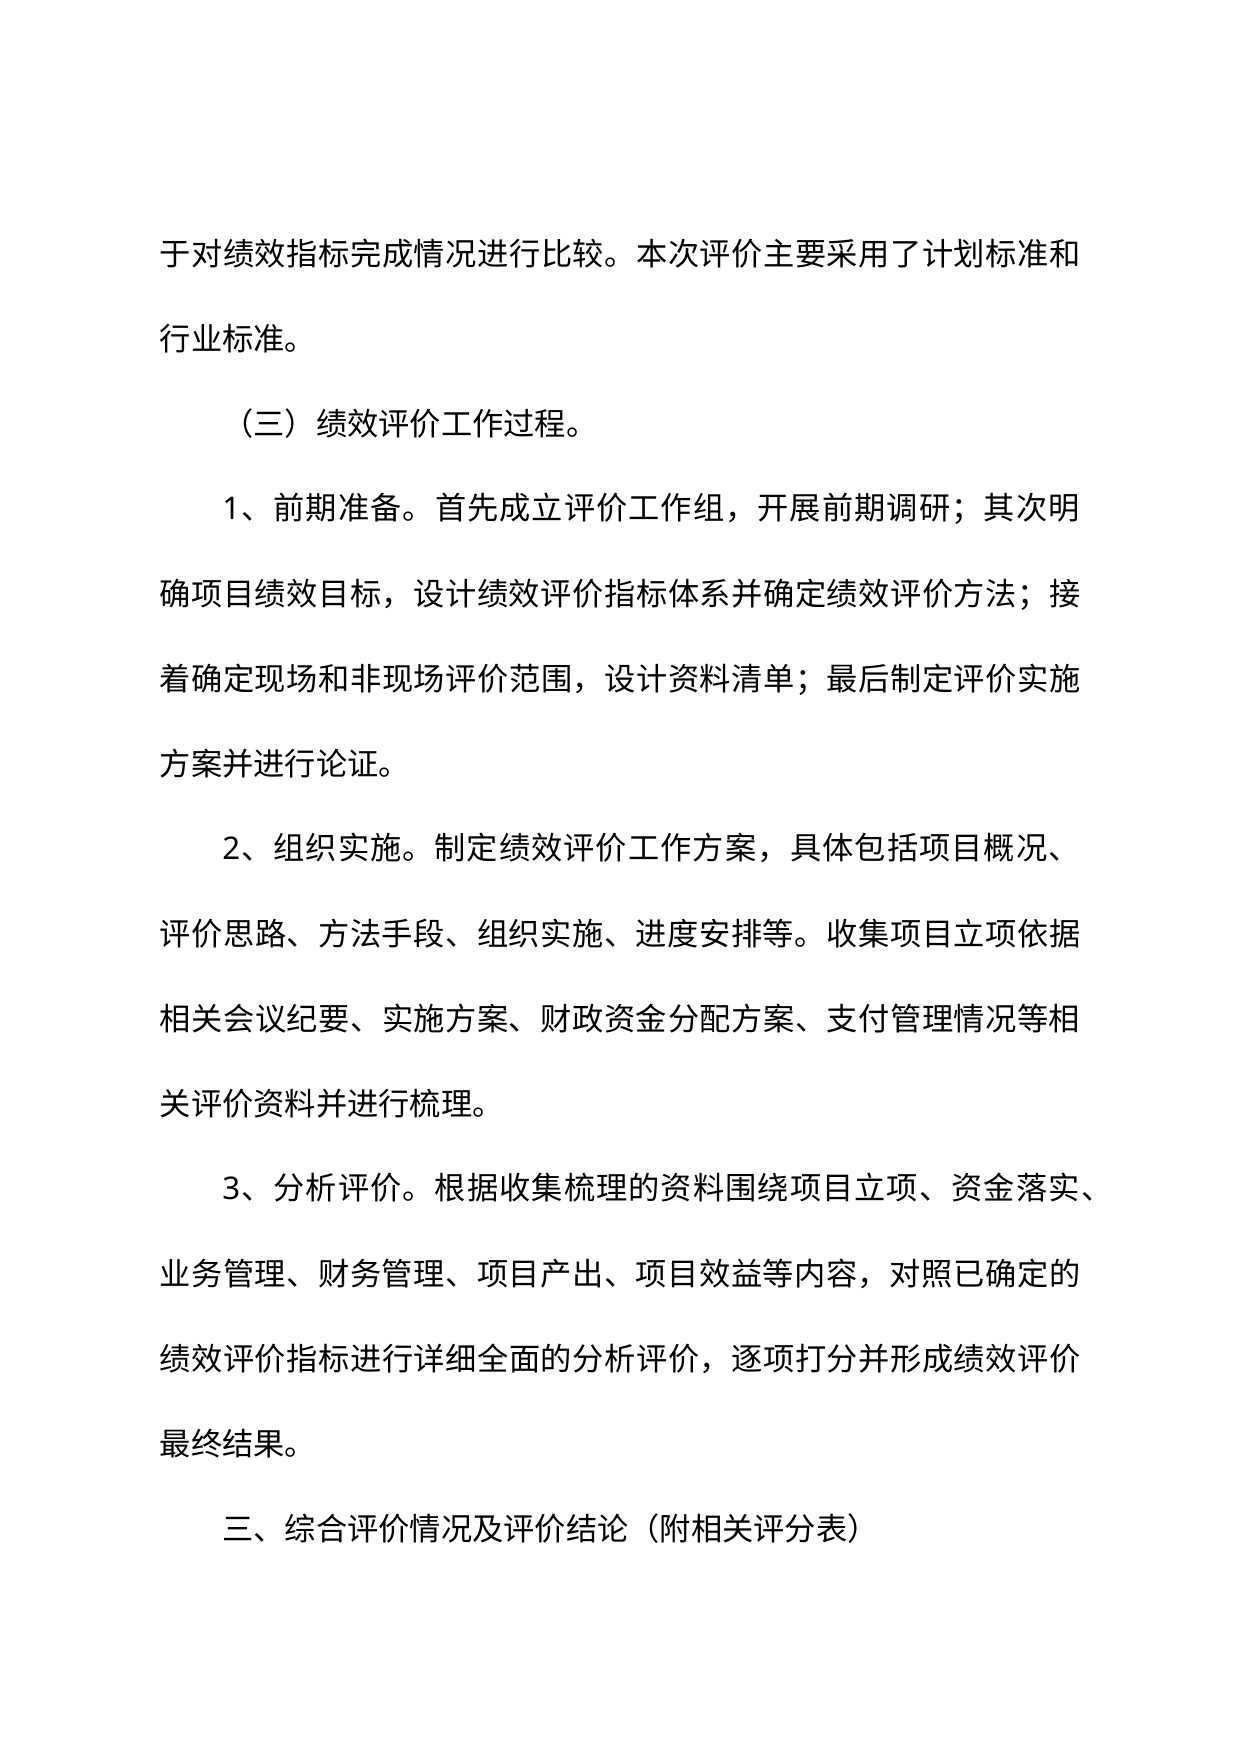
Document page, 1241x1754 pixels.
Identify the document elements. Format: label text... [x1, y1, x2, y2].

text 3、分析评价。根据收集梳理的资料围绕项目立项、资金落实、业务管理、财务管理、项目产出、项目效益等内容，对照已确定的绩效评价指标进行详细全面的分析评价，逐项打分并形成绩效评价最终结果。 [159, 1144, 1081, 1484]
text 1、前期准备。首先成立评价工作组，开展前期调研；其次明确项目绩效目标，设计绩效评价指标体系并确定绩效评价方法；接着确定现场和非现场评价范围，设计资料清单；最后制定评价实施方案并进行论证。 [159, 464, 1081, 804]
text 三、综合评价情况及评价结论（附相关评分表） [159, 1484, 1081, 1569]
text 2、组织实施。制定绩效评价工作方案，具体包括项目概况、评价思路、方法手段、组织实施、进度安排等。收集项目立项依据、相关会议纪要、实施方案、财政资金分配方案、支付管理情况等相关评价资料并进行梳理。 [159, 804, 1081, 1144]
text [159, 209, 1081, 379]
text （三）绩效评价工作过程。 [159, 379, 1081, 464]
